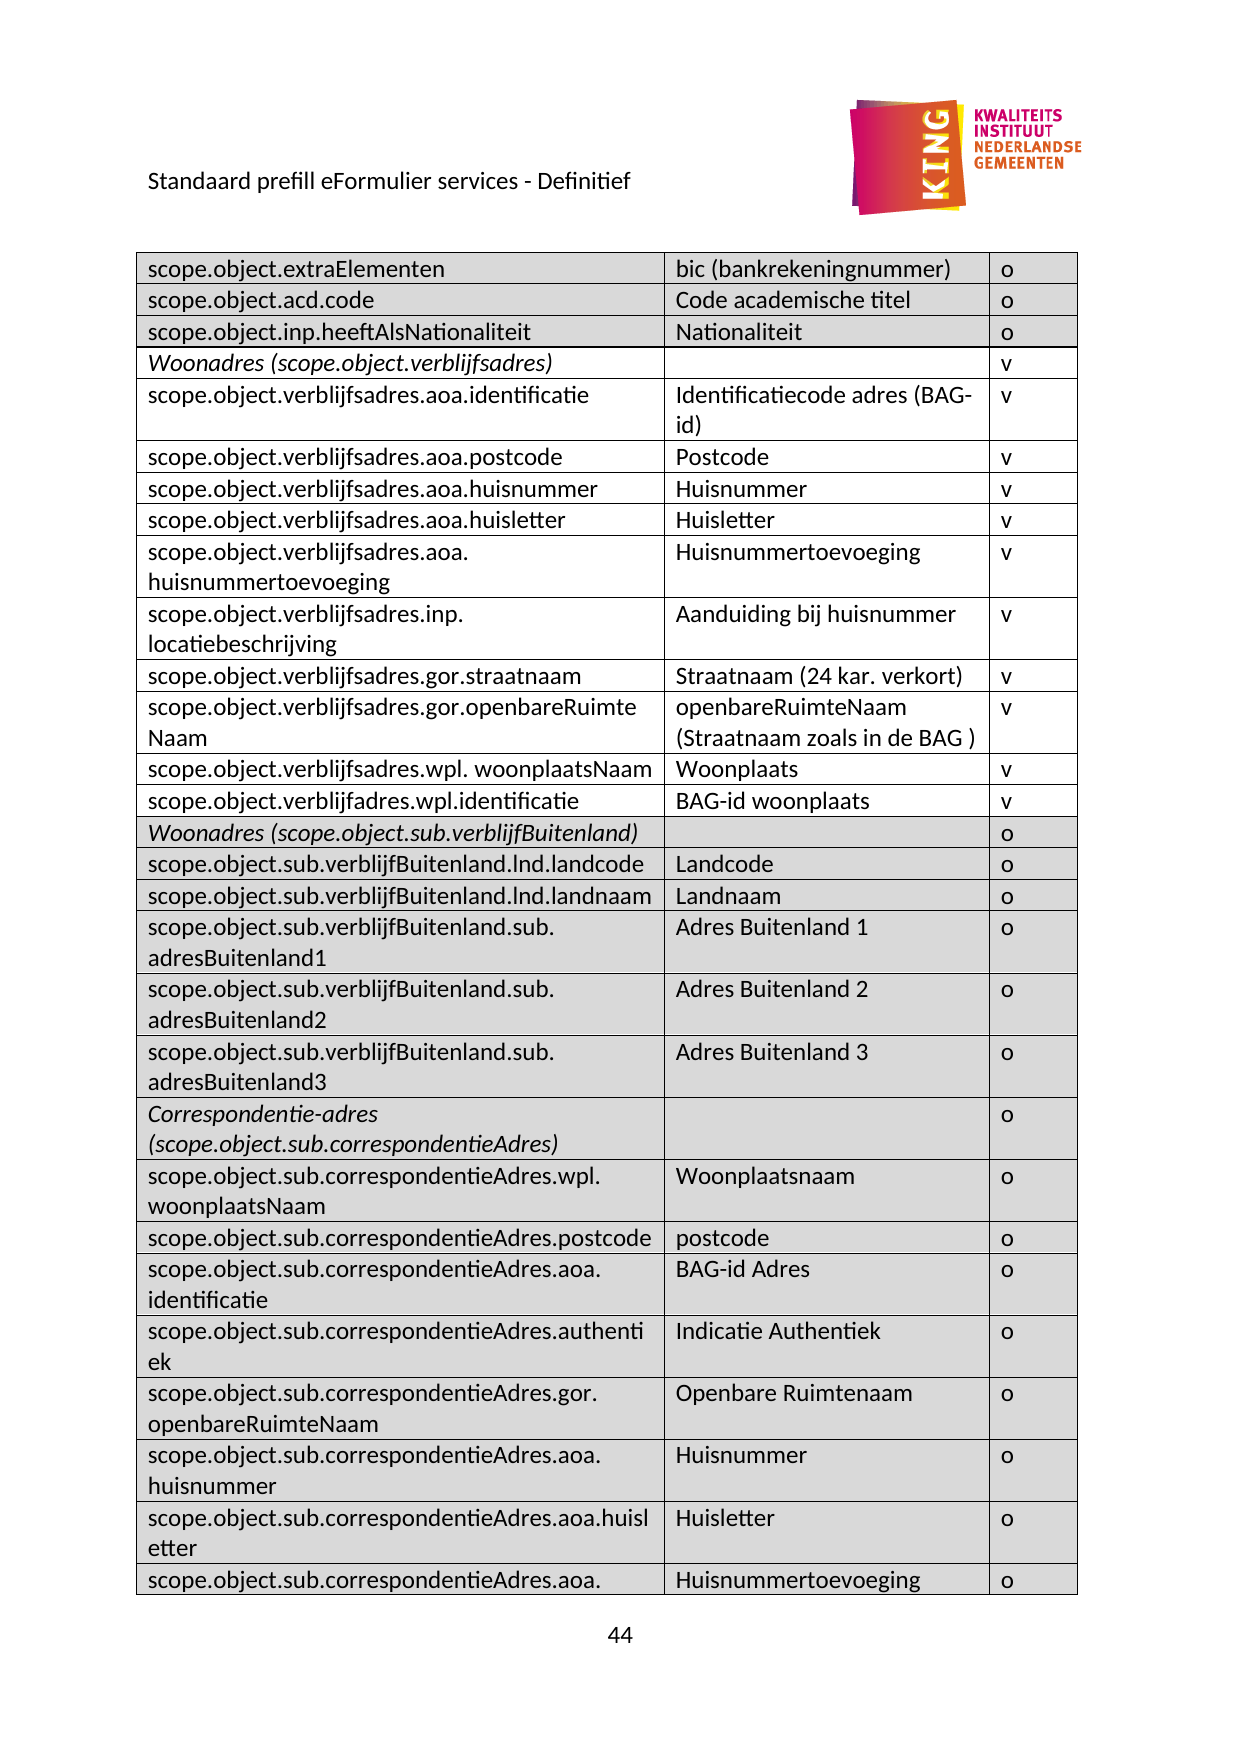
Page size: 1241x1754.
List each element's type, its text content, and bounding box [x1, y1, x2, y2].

table_cell o [990, 817, 1077, 847]
picture [849, 99, 1082, 216]
table_cell v [990, 348, 1077, 378]
table_cell Huisletter [665, 1502, 989, 1563]
table_cell Adres Buitenland 1 [665, 911, 989, 972]
table_cell scope.object.sub.verblijfBuitenland.lnd.landcode [137, 848, 664, 879]
table_cell postcode [665, 1222, 989, 1252]
table_cell scope.object.sub.correspondentieAdres.wpl. woonplaatsNaam [137, 1160, 664, 1221]
table_cell Straatnaam (24 kar. verkort) [665, 660, 989, 691]
table_cell scope.object.acd.code [137, 284, 664, 315]
table_cell scope.object.sub.correspondentieAdres.postcode [137, 1222, 664, 1252]
table_cell o [990, 880, 1077, 910]
table_cell Adres Buitenland 3 [665, 1036, 989, 1097]
table_cell scope.object.verblijfsadres.gor.openbareRuimteNaam [137, 692, 664, 753]
table_cell BAG-id woonplaats [665, 785, 989, 816]
table_cell v [990, 504, 1077, 535]
table_cell BAG-id Adres [665, 1254, 989, 1314]
table_cell scope.object.sub.verblijfBuitenland.sub. adresBuitenland2 [137, 974, 664, 1034]
table_cell scope.object.sub.correspondentieAdres.aoa.huisletter [137, 1502, 664, 1563]
table_cell v [990, 660, 1077, 691]
table_cell scope.object.extraElementen [137, 253, 664, 283]
table_cell scope.object.sub.verblijfBuitenland.sub. adresBuitenland3 [137, 1036, 664, 1097]
table_cell scope.object.verblijfsadres.aoa. huisnummertoevoeging [137, 536, 664, 597]
table_cell v [990, 379, 1077, 440]
table_cell v [990, 598, 1077, 659]
table_cell o [990, 974, 1077, 1034]
table_cell scope.object.sub.correspondentieAdres.authentiek [137, 1316, 664, 1377]
table_cell o [990, 848, 1077, 879]
table_cell Identificatiecode adres (BAG-id) [665, 379, 989, 440]
table_cell o [990, 253, 1077, 283]
table_cell scope.object.inp.heeftAlsNationaliteit [137, 316, 664, 346]
table_cell Nationaliteit [665, 316, 989, 346]
table_cell v [990, 473, 1077, 503]
table_cell scope.object.verblijfsadres.wpl. woonplaatsNaam [137, 754, 664, 784]
table_cell v [990, 692, 1077, 753]
table_cell o [990, 316, 1077, 346]
table_cell scope.object.sub.correspondentieAdres.aoa. huisnummer [137, 1440, 664, 1501]
table_cell v [990, 754, 1077, 784]
table_cell scope.object.verblijfsadres.inp. locatiebeschrijving [137, 598, 664, 659]
table_cell openbareRuimteNaam (Straatnaam zoals in de BAG ) [665, 692, 989, 753]
table_cell o [990, 1254, 1077, 1314]
table_cell scope.object.sub.verblijfBuitenland.sub. adresBuitenland1 [137, 911, 664, 972]
table_cell o [990, 284, 1077, 315]
table_cell Woonadres (scope.object.sub.verblijfBuitenland) [137, 817, 664, 847]
table_cell bic (bankrekeningnummer) [665, 253, 989, 283]
table_cell Huisnummer [665, 1440, 989, 1501]
table_cell o [990, 1502, 1077, 1563]
table_cell o [990, 1316, 1077, 1377]
table_cell Correspondentie-adres (scope.object.sub.correspondentieAdres) [137, 1098, 664, 1159]
table_cell scope.object.sub.correspondentieAdres.aoa. identificatie [137, 1254, 664, 1314]
table_cell Openbare Ruimtenaam [665, 1378, 989, 1439]
table_cell Woonplaats [665, 754, 989, 784]
table_cell scope.object.verblijfsadres.gor.straatnaam [137, 660, 664, 691]
table_cell o [990, 1036, 1077, 1097]
table_cell Huisnummertoevoeging [665, 1564, 989, 1594]
table_cell Woonadres (scope.object.verblijfsadres) [137, 348, 664, 378]
table_cell Code academische titel [665, 284, 989, 315]
table_cell scope.object.verblijfadres.wpl.identificatie [137, 785, 664, 816]
table_cell scope.object.verblijfsadres.aoa.huisnummer [137, 473, 664, 503]
table_cell Indicatie Authentiek [665, 1316, 989, 1377]
table_cell o [990, 911, 1077, 972]
table_cell scope.object.verblijfsadres.aoa.identificatie [137, 379, 664, 440]
table_cell [665, 817, 989, 847]
table_cell v [990, 441, 1077, 472]
table_cell o [990, 1440, 1077, 1501]
table_cell o [990, 1160, 1077, 1221]
table_cell Huisnummertoevoeging [665, 536, 989, 597]
table_cell scope.object.sub.verblijfBuitenland.lnd.landnaam [137, 880, 664, 910]
table_cell scope.object.verblijfsadres.aoa.postcode [137, 441, 664, 472]
table_cell scope.object.verblijfsadres.aoa.huisletter [137, 504, 664, 535]
table_cell o [990, 1222, 1077, 1252]
table_cell Huisnummer [665, 473, 989, 503]
table_cell [665, 348, 989, 378]
table_cell Landnaam [665, 880, 989, 910]
table_cell o [990, 1564, 1077, 1594]
table_cell Adres Buitenland 2 [665, 974, 989, 1034]
table_cell scope.object.sub.correspondentieAdres.aoa. huisnummertoevoeging [137, 1564, 664, 1594]
table_cell v [990, 536, 1077, 597]
table_cell Aanduiding bij huisnummer [665, 598, 989, 659]
table_cell Landcode [665, 848, 989, 879]
table_cell v [990, 785, 1077, 816]
table_cell scope.object.sub.correspondentieAdres.gor. openbareRuimteNaam [137, 1378, 664, 1439]
table_cell Woonplaatsnaam [665, 1160, 989, 1221]
table_cell o [990, 1378, 1077, 1439]
table_cell Postcode [665, 441, 989, 472]
table_cell Huisletter [665, 504, 989, 535]
table_cell [665, 1098, 989, 1159]
table_cell o [990, 1098, 1077, 1159]
